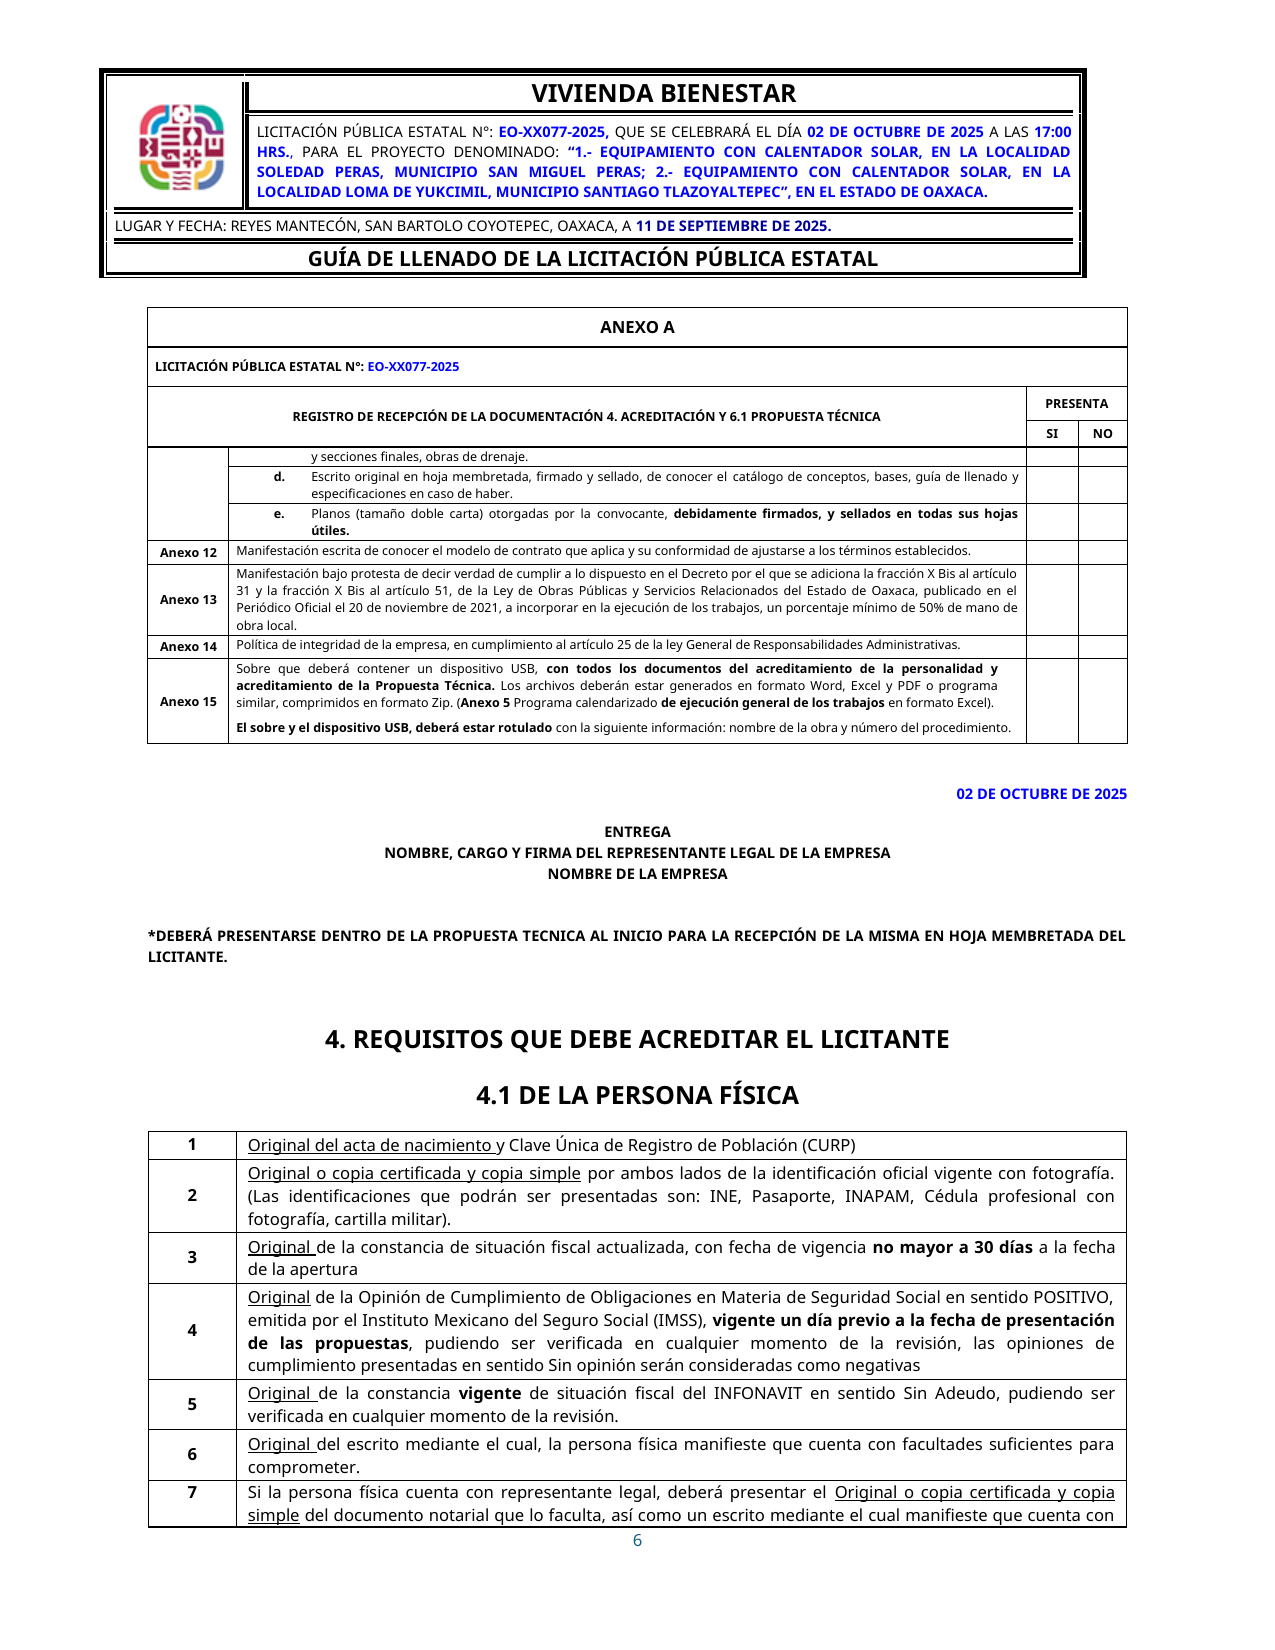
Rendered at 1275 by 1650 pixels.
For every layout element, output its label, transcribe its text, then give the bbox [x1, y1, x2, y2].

text 02 DE OCTUBRE DE 2025 [148, 784, 1127, 804]
table_cell Original de la constancia vigente de situación fiscal del INFONAVIT en sentido Sin Adeudo, pudiendo ser verificada en cualquier momento de la revisión. [237, 1380, 1126, 1429]
table_cell 4 [149, 1284, 236, 1379]
table_cell [1027, 467, 1078, 503]
table_cell Manifestación bajo protesta de decir verdad de cumplir a lo dispuesto en el Decreto por el que se adiciona la fracción X Bis al artículo 31 y la fracción X Bis al artículo 51, de la Ley de Obras Públicas y Servicios Relacionados del Estado de Oaxaca, publicado en el Periódico Oficial el 20 de noviembre de 2021, a incorporar en la ejecución de los trabajos, un porcentaje mínimo de 50% de mano de obra local. [229, 565, 1026, 634]
table_cell 6 [149, 1430, 236, 1480]
table_cell Manifestación escrita de conocer el modelo de contrato que aplica y su conformidad de ajustarse a los términos establecidos. [229, 541, 1026, 563]
table_cell [1079, 565, 1127, 634]
table_cell Original de la Opinión de Cumplimiento de Obligaciones en Materia de Seguridad Social en sentido POSITIVO, emitida por el Instituto Mexicano del Seguro Social (IMSS), vigente un día previo a la fecha de presentación de las propuestas, pudiendo ser verificada en cualquier momento de la revisión, las opiniones de cumplimiento presentadas en sentido Sin opinión serán consideradas como negativas [237, 1284, 1126, 1379]
text 4. REQUISITOS QUE DEBE ACREDITAR EL LICITANTE [148, 1022, 1127, 1056]
table_cell Anexo 12 [148, 541, 228, 563]
table_cell [1027, 504, 1078, 540]
table_cell NO [1079, 421, 1127, 446]
table_cell [1027, 448, 1078, 466]
table_cell Planos (tamaño doble carta) otorgadas por la convocante, debidamente firmados, y sellados en todas sus hojas útiles. [229, 504, 1026, 540]
text NOMBRE DE LA EMPRESA [148, 863, 1127, 883]
table_cell Anexo 15 [148, 659, 228, 743]
table_cell 7 [149, 1481, 236, 1526]
table_cell Original o copia certificada y copia simple por ambos lados de la identificación oficial vigente con fotografía. (Las identificaciones que podrán ser presentadas son: INE, Pasaporte, INAPAM, Cédula profesional con fotografía, cartilla militar). [237, 1160, 1126, 1232]
table_cell 3 [149, 1233, 236, 1283]
table_cell [1079, 636, 1127, 658]
table_header Original del acta de nacimiento y Clave Única de Registro de Población (CURP) [237, 1132, 1126, 1159]
table_cell [1079, 541, 1127, 563]
text *DEBERÁ PRESENTARSE DENTRO DE LA PROPUESTA TECNICA AL INICIO PARA LA RECEPCIÓN DE LA MISMA EN HOJA MEMBRETADA DEL LICITANTE. [148, 926, 1127, 967]
text 4.1 DE LA PERSONA FÍSICA [148, 1077, 1127, 1111]
table_cell [1027, 636, 1078, 658]
table_cell [1079, 467, 1127, 503]
table_cell LICITACIÓN PÚBLICA ESTATAL N°: EO-XX077-2025 [148, 348, 1127, 386]
table_cell [1079, 504, 1127, 540]
table_header 1 [149, 1132, 236, 1159]
table_cell [1027, 541, 1078, 563]
table_cell Original del escrito mediante el cual, la persona física manifieste que cuenta con facultades suficientes para comprometer. [237, 1430, 1126, 1480]
table_cell Política de integridad de la empresa, en cumplimiento al artículo 25 de la ley General de Responsabilidades Administrativas. [229, 636, 1026, 658]
picture [128, 97, 235, 196]
table_cell Anexo 14 [148, 636, 228, 658]
table_cell [1079, 448, 1127, 466]
text ENTREGA [148, 822, 1127, 842]
table_cell Sobre que deberá contener un dispositivo USB, con todos los documentos del acreditamiento de la personalidad y acreditamiento de la Propuesta Técnica. Los archivos deberán estar generados en formato Word, Excel y PDF o programa similar, comprimidos en formato Zip. (Anexo 5 Programa calendarizado de ejecución general de los trabajos en formato Excel). El sobre y el dispositivo USB, deberá estar rotulado con la siguiente información: nombre de la obra y número del procedimiento. [229, 659, 1026, 743]
table_cell 5 [149, 1380, 236, 1429]
table_cell [1027, 659, 1078, 743]
table_cell Original de la constancia de situación fiscal actualizada, con fecha de vigencia no mayor a 30 días a la fecha de la apertura [237, 1233, 1126, 1283]
table_cell REGISTRO DE RECEPCIÓN DE LA DOCUMENTACIÓN 4. ACREDITACIÓN Y 6.1 PROPUESTA TÉCNICA [148, 387, 1026, 446]
table_cell PRESENTA [1027, 387, 1127, 419]
table_cell [1027, 565, 1078, 634]
table_header ANEXO A [148, 308, 1127, 346]
table_cell Escrito original en hoja membretada, firmado y sellado, de conocer el catálogo de conceptos, bases, guía de llenado y especificaciones en caso de haber. [229, 467, 1026, 503]
table_cell Anexo 13 [148, 565, 228, 634]
table_cell 2 [149, 1160, 236, 1232]
table_cell SI [1027, 421, 1078, 446]
table_cell [1079, 659, 1127, 743]
text NOMBRE, CARGO Y FIRMA DEL REPRESENTANTE LEGAL DE LA EMPRESA [148, 843, 1127, 863]
